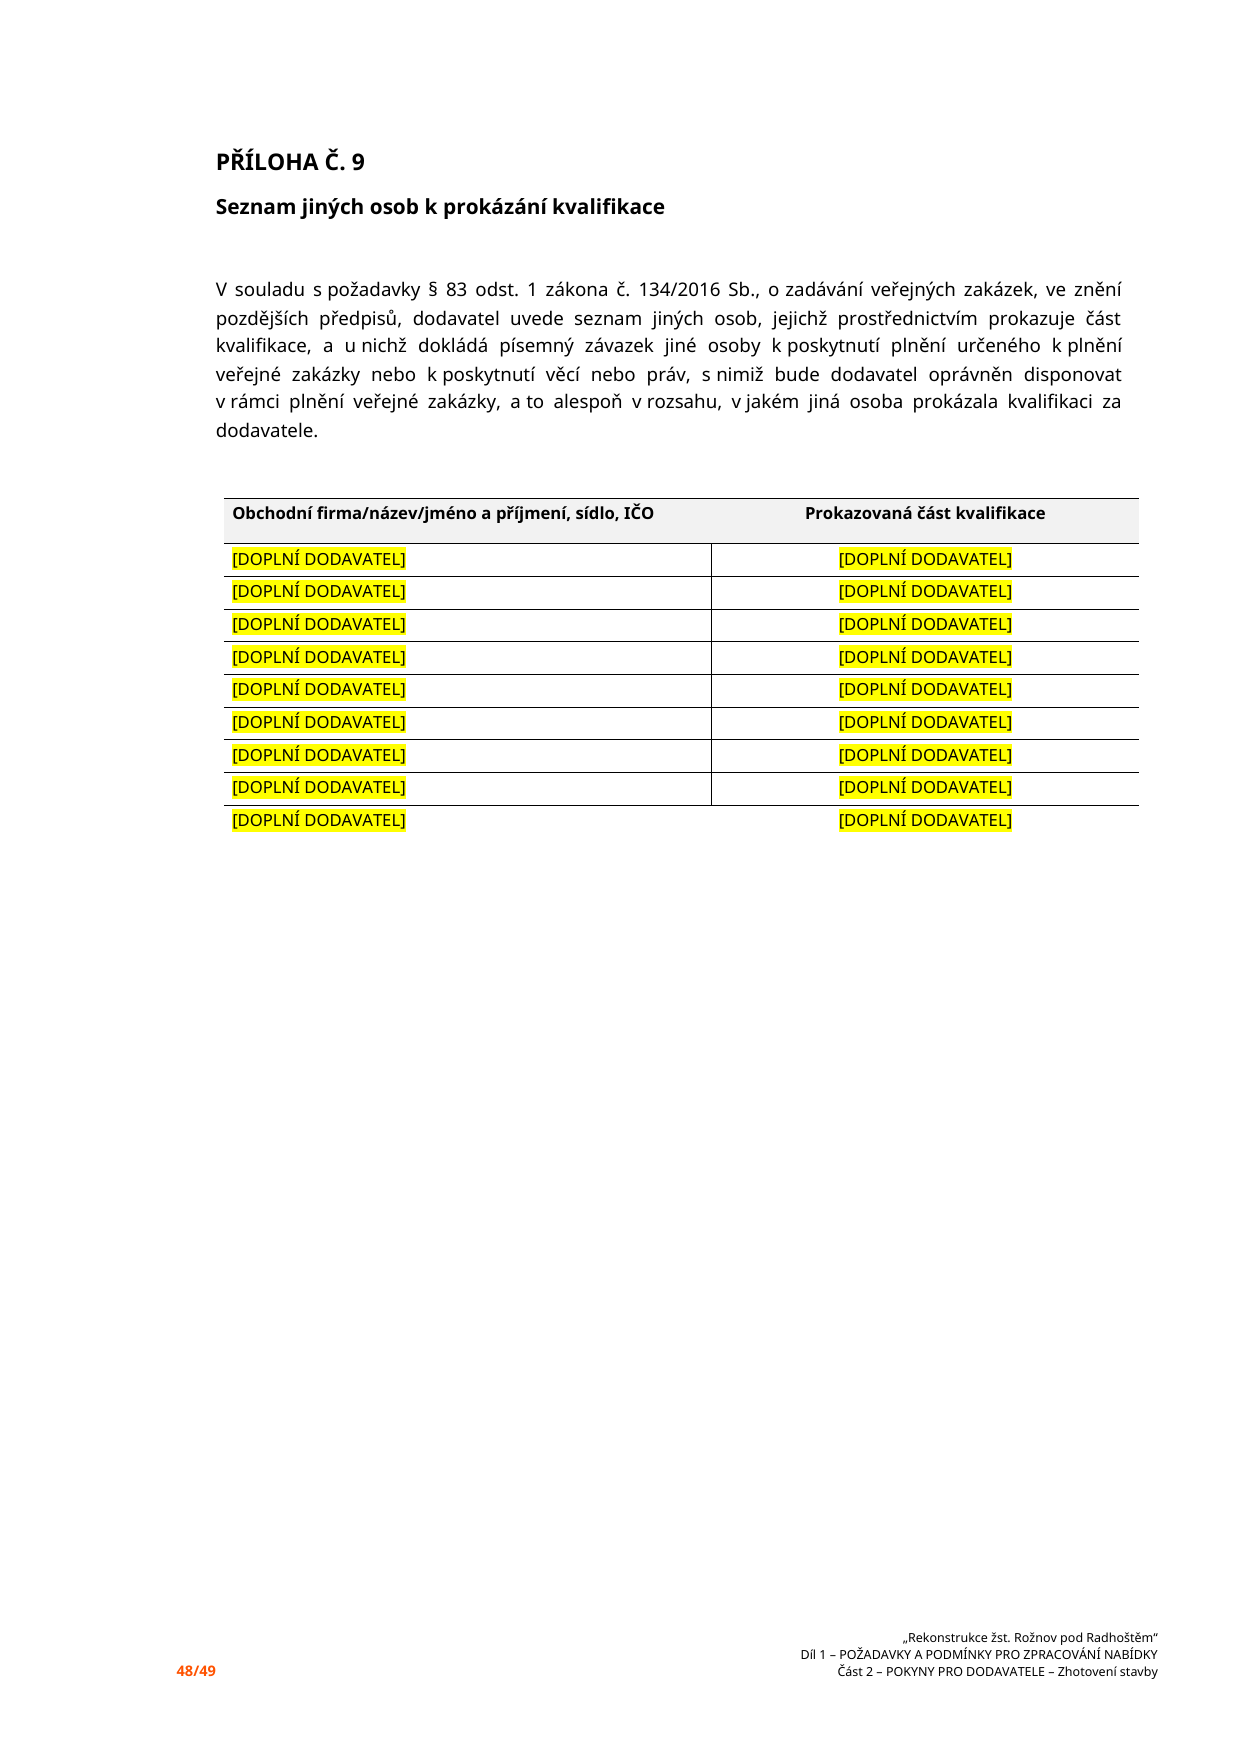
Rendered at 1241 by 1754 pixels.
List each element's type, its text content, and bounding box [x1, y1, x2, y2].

table_cell [DOPLNÍ DODAVATEL] [224, 675, 711, 707]
table_cell [DOPLNÍ DODAVATEL] [712, 773, 1139, 805]
table_cell [DOPLNÍ DODAVATEL] [712, 740, 1139, 772]
text V souladu s požadavky § 83 odst. 1 zákona č. 134/2016 Sb., o zadávání veřejných zakázek, ve znění pozdějších předpisů, dodavatel uvede seznam jiných osob, jejichž prostřednictvím prokazuje část kvalifikace, a u nichž dokládá písemný závazek jiné osoby k poskytnutí plnění určeného k plnění veřejné zakázky nebo k poskytnutí věcí nebo práv, s nimiž bude dodavatel oprávněn disponovat v rámci plnění veřejné zakázky, a to alespoň v rozsahu, v jakém jiná osoba prokázala kvalifikaci za dodavatele. [216, 277, 1122, 442]
table_cell [DOPLNÍ DODAVATEL] [712, 610, 1139, 641]
table_cell [DOPLNÍ DODAVATEL] [224, 610, 711, 641]
table_cell [DOPLNÍ DODAVATEL] [224, 740, 711, 772]
table_header Obchodní firma/název/jméno a příjmení, sídlo, IČO [224, 499, 711, 543]
table_cell [DOPLNÍ DODAVATEL] [712, 708, 1139, 739]
table_cell [DOPLNÍ DODAVATEL] [224, 806, 711, 837]
table_cell [DOPLNÍ DODAVATEL] [712, 544, 1139, 576]
table_cell [DOPLNÍ DODAVATEL] [224, 773, 711, 805]
table_cell [DOPLNÍ DODAVATEL] [224, 708, 711, 739]
table_cell [DOPLNÍ DODAVATEL] [712, 642, 1139, 674]
table_cell [DOPLNÍ DODAVATEL] [711, 806, 1139, 837]
table_header Prokazovaná část kvalifikace [711, 499, 1139, 543]
table_cell [DOPLNÍ DODAVATEL] [712, 577, 1139, 608]
table_cell [DOPLNÍ DODAVATEL] [224, 544, 711, 576]
table_cell [DOPLNÍ DODAVATEL] [224, 577, 711, 608]
table_cell [DOPLNÍ DODAVATEL] [712, 675, 1139, 707]
text Seznam jiných osob k prokázání kvalifikace [216, 192, 1122, 221]
table_cell [DOPLNÍ DODAVATEL] [224, 642, 711, 674]
text Příloha č. 9 [216, 146, 1122, 177]
